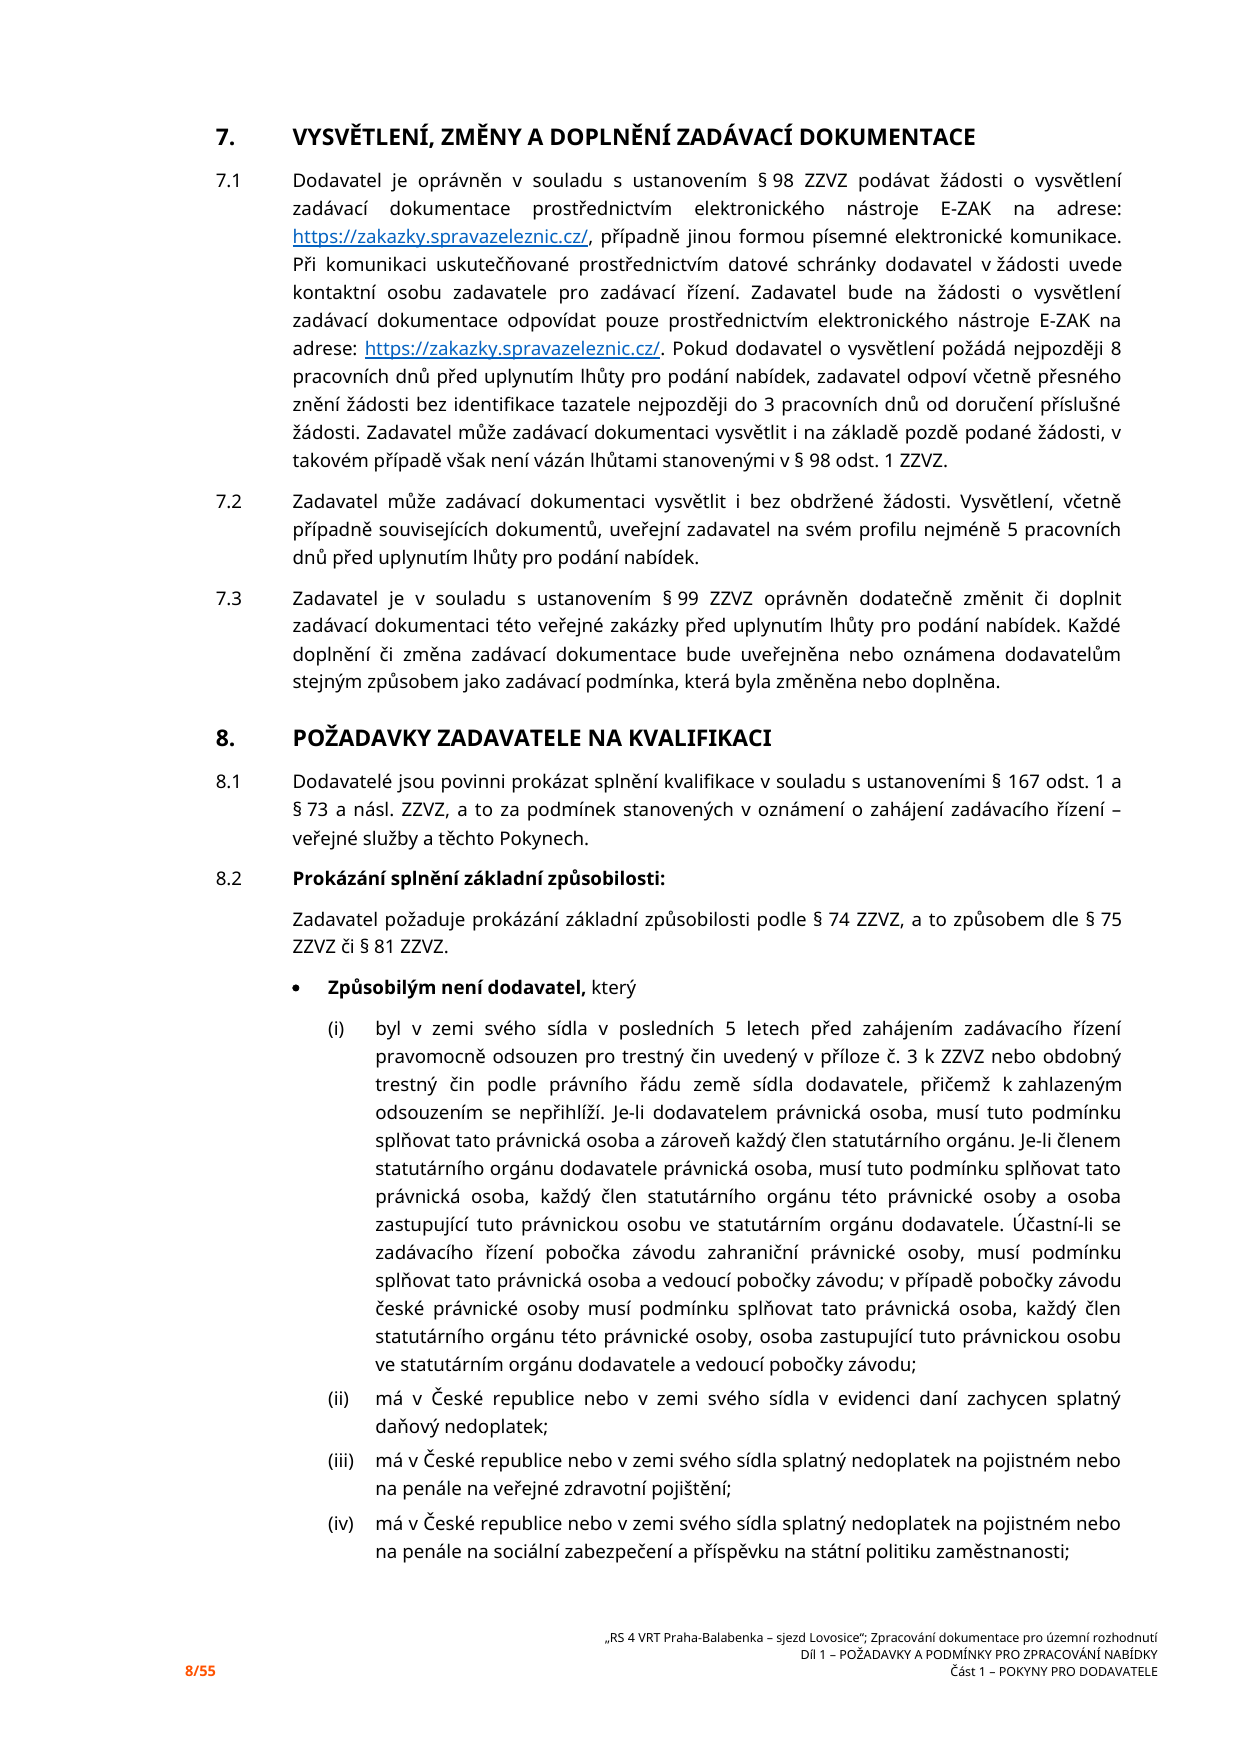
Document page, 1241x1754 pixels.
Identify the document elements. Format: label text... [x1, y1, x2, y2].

text má v České republice nebo v zemi svého sídla splatný nedoplatek na pojistném nebo na penále na veřejné zdravotní pojištění; [328, 1448, 1122, 1501]
text byl v zemi svého sídla v posledních 5 letech před zahájením zadávacího řízení pravomocně odsouzen pro trestný čin uvedený v příloze č. 3 k ZZVZ nebo obdobný trestný čin podle právního řádu země sídla dodavatele, přičemž k zahlazeným odsouzením se nepřihlíží. Je-li dodavatelem právnická osoba, musí tuto podmínku splňovat tato právnická osoba a zároveň každý člen statutárního orgánu. Je-li členem statutárního orgánu dodavatele právnická osoba, musí tuto podmínku splňovat tato právnická osoba, každý člen statutárního orgánu této právnické osoby a osoba zastupující tuto právnickou osobu ve statutárním orgánu dodavatele. Účastní-li se zadávacího řízení pobočka závodu zahraniční právnické osoby, musí podmínku splňovat tato právnická osoba a vedoucí pobočky závodu; v případě pobočky závodu české právnické osoby musí podmínku splňovat tato právnická osoba, každý člen statutárního orgánu této právnické osoby, osoba zastupující tuto právnickou osobu ve statutárním orgánu dodavatele a vedoucí pobočky závodu; [328, 1015, 1122, 1377]
text Dodavatelé jsou povinni prokázat splnění kvalifikace v souladu s ustanoveními § 167 odst. 1 a § 73 a násl. ZZVZ, a to za podmínek stanovených v oznámení o zahájení zadávacího řízení – veřejné služby a těchto Pokynech. [216, 769, 1122, 850]
text Zadavatel může zadávací dokumentaci vysvětlit i bez obdržené žádosti. Vysvětlení, včetně případně souvisejících dokumentů, uveřejní zadavatel na svém profilu nejméně 5 pracovních dnů před uplynutím lhůty pro podání nabídek. [216, 488, 1122, 570]
text VYSVĚTLENÍ, ZMĚNY a DOPLNĚNÍ ZADÁVACÍ DOKUMENTACE [216, 121, 1122, 152]
text Prokázání splnění základní způsobilosti: [216, 865, 1122, 891]
list Zadavatel požaduje prokázání základní způsobilosti podle § 74 ZZVZ, a to způsobem dle § 75 ZZVZ či § 81 ZZVZ. [292, 906, 1122, 959]
text Zadavatel je v souladu s ustanovením § 99 ZZVZ oprávněn dodatečně změnit či doplnit zadávací dokumentaci této veřejné zakázky před uplynutím lhůty pro podání nabídek. Každé doplnění či změna zadávací dokumentace bude uveřejněna nebo oznámena dodavatelům stejným způsobem jako zadávací podmínka, která byla změněna nebo doplněna. [216, 585, 1122, 694]
text Dodavatel je oprávněn v souladu s ustanovením § 98 ZZVZ podávat žádosti o vysvětlení zadávací dokumentace prostřednictvím elektronického nástroje E-ZAK na adrese: https://zakazky.spravazeleznic.cz/, případně jinou formou písemné elektronické komunikace. Při komunikaci uskutečňované prostřednictvím datové schránky dodavatel v žádosti uvede kontaktní osobu zadavatele pro zadávací řízení. Zadavatel bude na žádosti o vysvětlení zadávací dokumentace odpovídat pouze prostřednictvím elektronického nástroje E-ZAK na adrese: https://zakazky.spravazeleznic.cz/. Pokud dodavatel o vysvětlení požádá nejpozději 8 pracovních dnů před uplynutím lhůty pro podání nabídek, zadavatel odpoví včetně přesného znění žádosti bez identifikace tazatele nejpozději do 3 pracovních dnů od doručení příslušné žádosti. Zadavatel může zadávací dokumentaci vysvětlit i na základě pozdě podané žádosti, v takovém případě však není vázán lhůtami stanovenými v § 98 odst. 1 ZZVZ. [216, 167, 1122, 473]
text Způsobilým není dodavatel, který [292, 974, 1122, 1000]
text má v České republice nebo v zemi svého sídla v evidenci daní zachycen splatný daňový nedoplatek; [328, 1385, 1122, 1439]
text POŽADAVKY ZADAVATELE NA KVALIFIKACI [216, 722, 1122, 753]
text má v České republice nebo v zemi svého sídla splatný nedoplatek na pojistném nebo na penále na sociální zabezpečení a příspěvku na státní politiku zaměstnanosti; [328, 1510, 1122, 1563]
